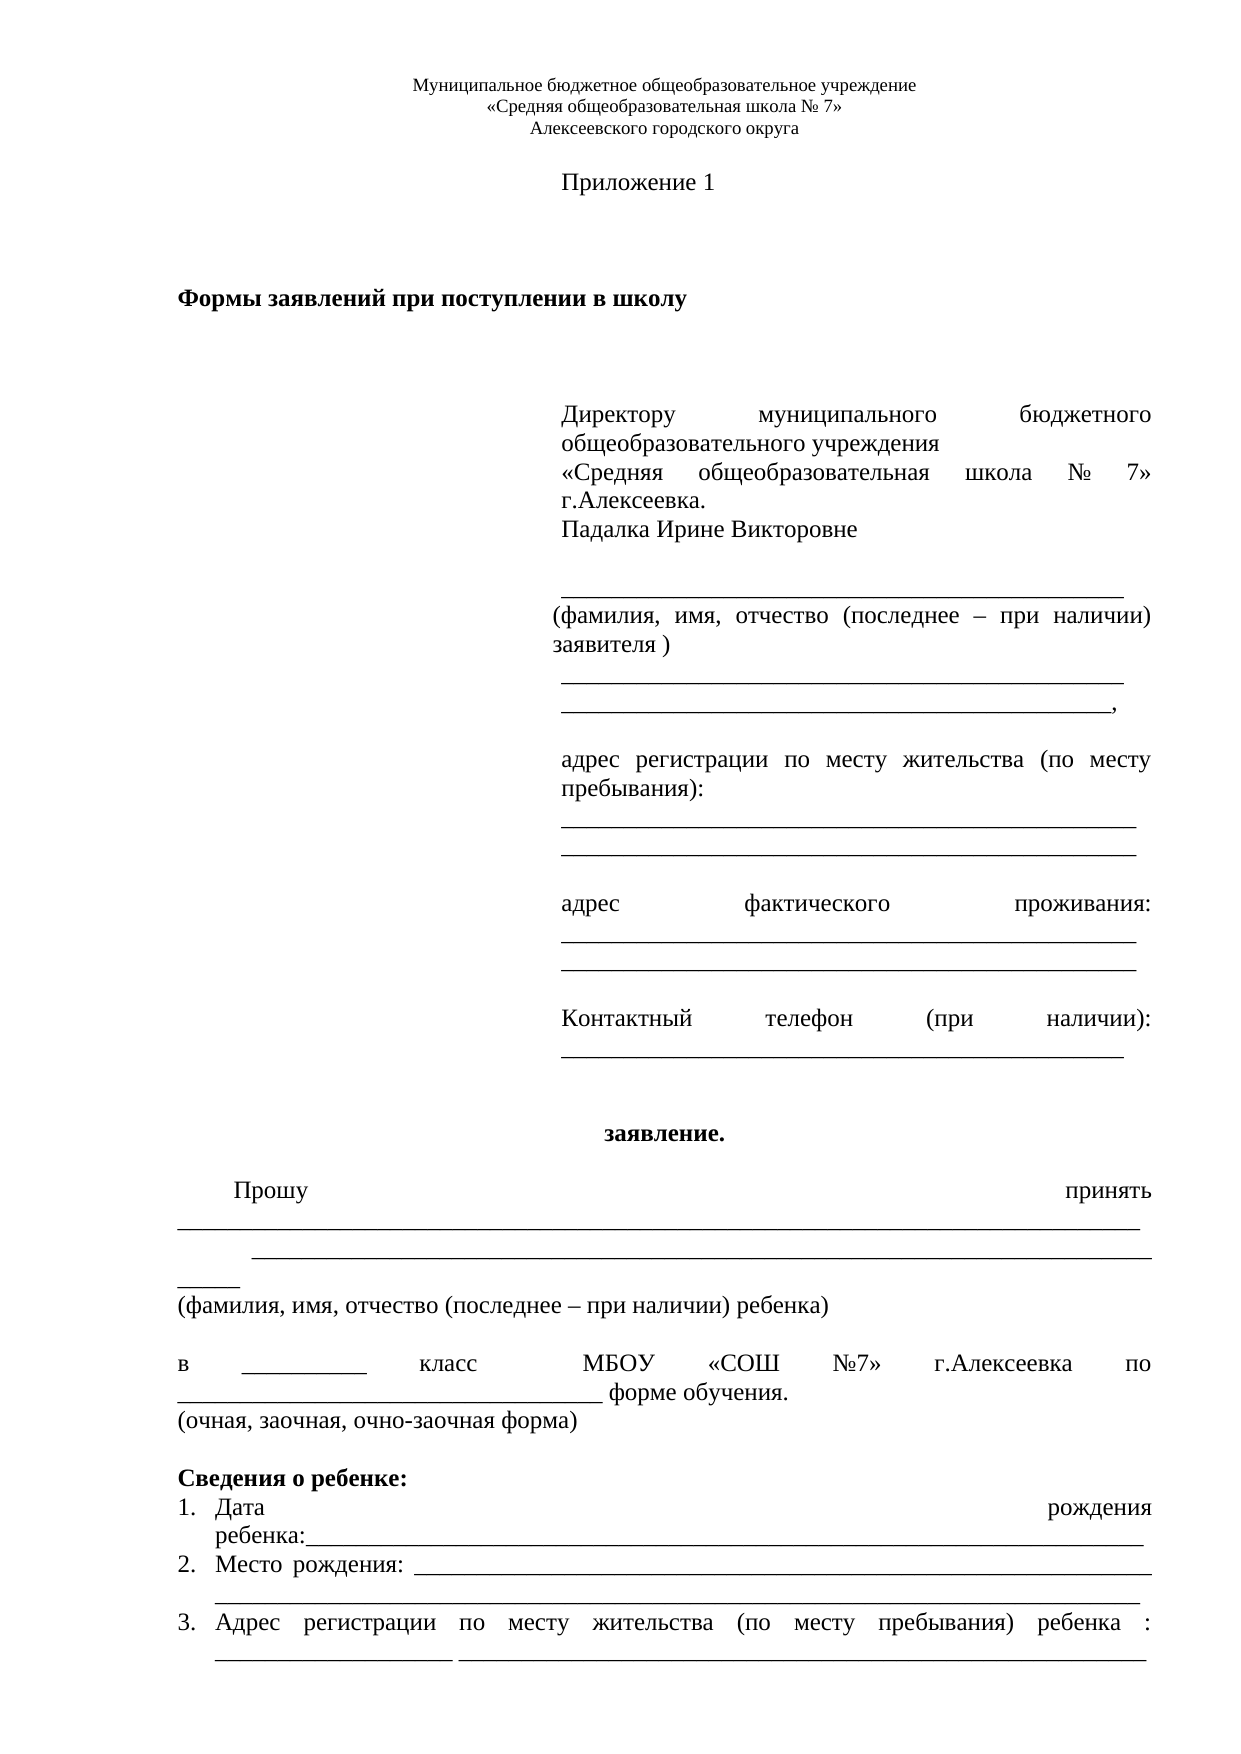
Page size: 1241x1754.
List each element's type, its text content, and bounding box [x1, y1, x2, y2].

list Адрес регистрации по месту жительства (по месту пребывания) ребенка : ___________________ _______________________________________________________ [177, 1607, 1152, 1664]
text заявление. [177, 1118, 1152, 1147]
text Падалка Ирине Викторовне [561, 514, 1152, 543]
text _____________________________________________________________________________ [177, 1233, 1152, 1291]
text Прошу принять _____________________________________________________________________________ [177, 1176, 1152, 1233]
text ______________________________________________ [561, 831, 1152, 859]
text _____________________________________________ [561, 658, 1152, 687]
text ______________________________________________ [561, 946, 1152, 974]
text Директору муниципального бюджетного общеобразовательного учреждения [561, 399, 1152, 457]
text _____________________________________________ [561, 572, 1152, 601]
text ____________________________________________, [561, 687, 1152, 716]
text (фамилия, имя, отчество (последнее – при наличии) заявителя ) [552, 601, 1152, 658]
text Формы заявлений при поступлении в школу [177, 283, 1152, 312]
text адрес регистрации по месту жительства (по месту пребывания): ______________________________________________ [561, 744, 1152, 831]
text Сведения о ребенке: [177, 1463, 1152, 1492]
list Место рождения: ___________________________________________________________ __________________________________________________________________________ [177, 1549, 1152, 1607]
text «Средняя общеобразовательная школа № 7» г.Алексеевка. [561, 457, 1152, 514]
text в __________ класс МБОУ «СОШ №7» г.Алексеевка по __________________________________ форме обучения. (очная, заочная, очно-заочная форма) [177, 1348, 1152, 1434]
text адрес фактического проживания: ______________________________________________ [561, 888, 1152, 946]
list Дата рождения ребенка:___________________________________________________________________ [177, 1492, 1152, 1549]
text (фамилия, имя, отчество (последнее – при наличии) ребенка) [177, 1291, 1152, 1319]
text Контактный телефон (при наличии): _____________________________________________ [561, 1003, 1152, 1061]
text Приложение 1 [561, 167, 1152, 196]
